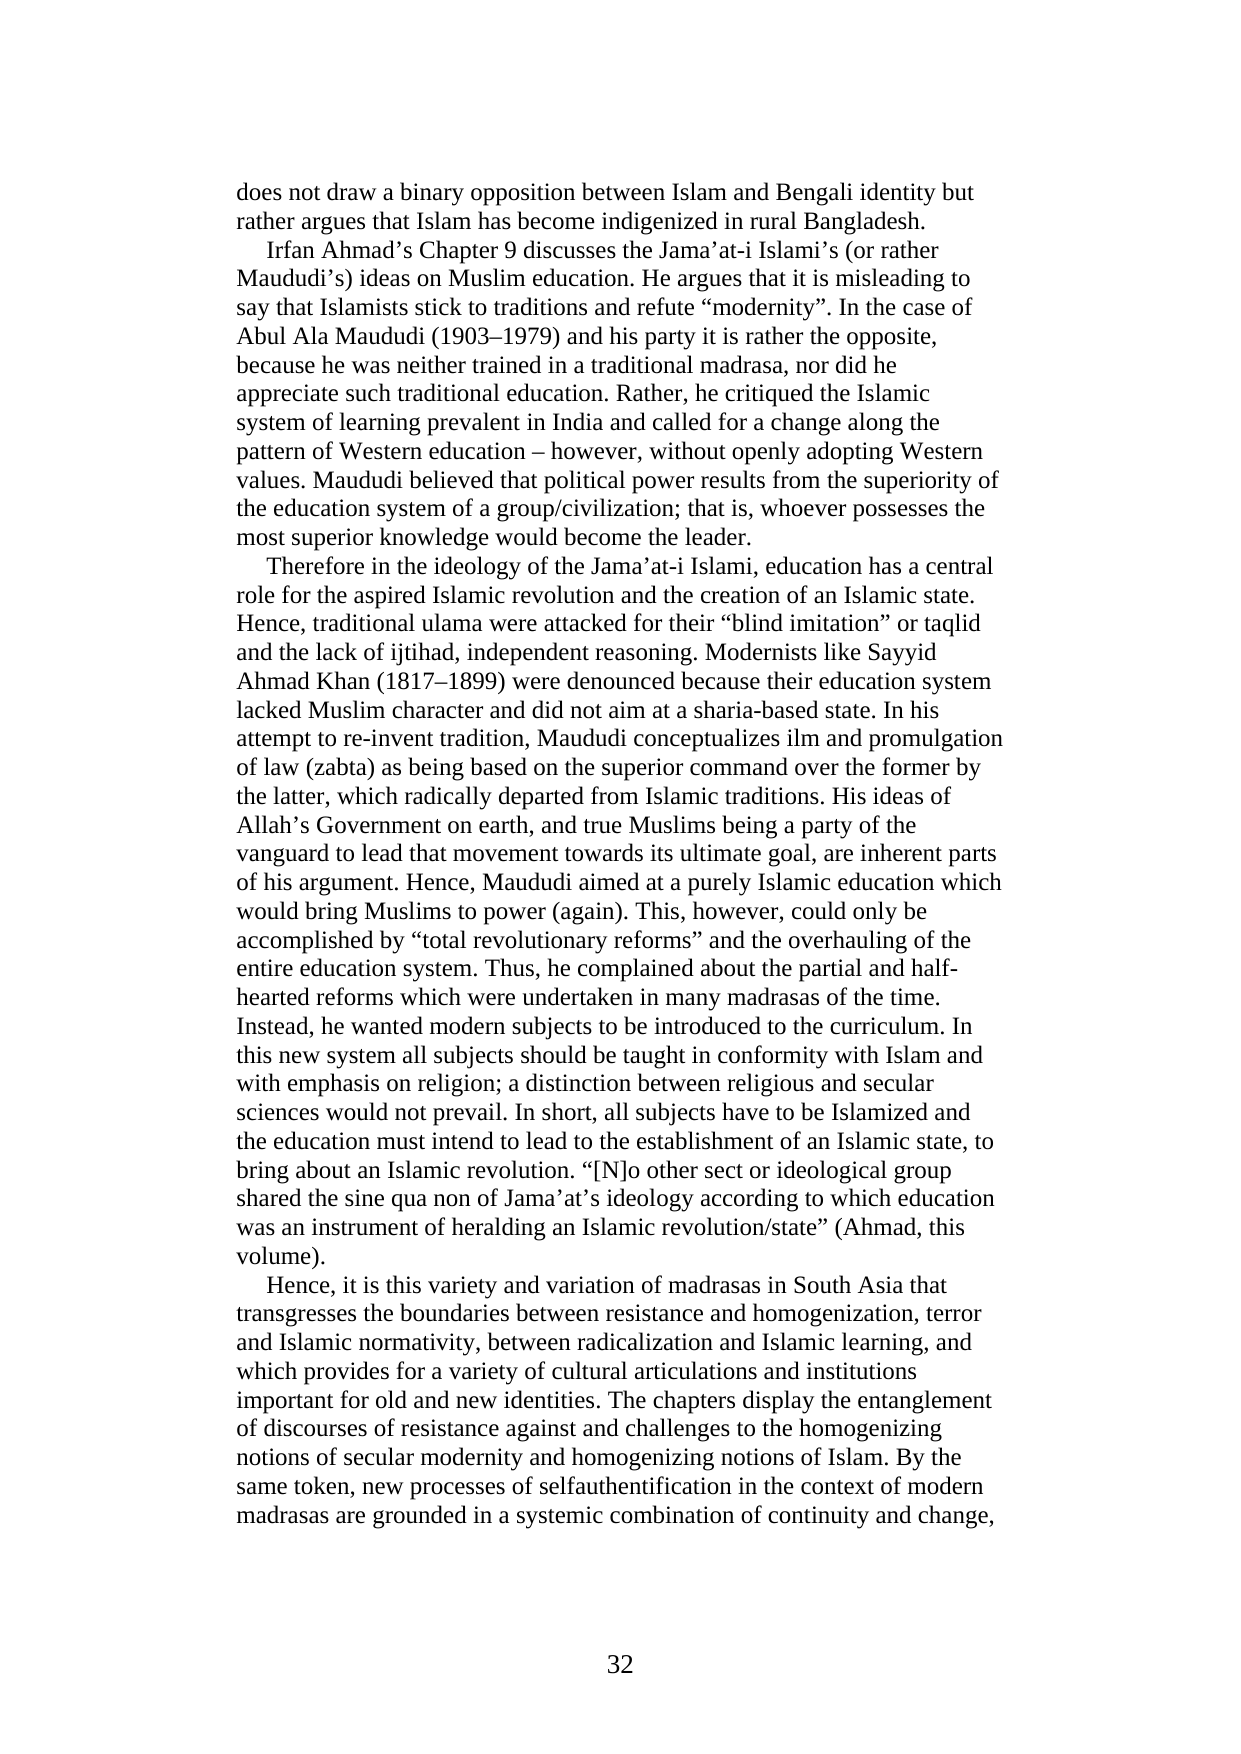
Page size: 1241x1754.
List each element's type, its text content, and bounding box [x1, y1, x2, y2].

text Therefore in the ideology of the Jama’at-i Islami, education has a central role for the aspired Islamic revolution and the creation of an Islamic state. Hence, traditional ulama were attacked for their “blind imitation” or taqlid and the lack of ijtihad, independent reasoning. Modernists like Sayyid Ahmad Khan (1817–1899) were denounced because their education system lacked Muslim character and did not aim at a sharia-based state. In his attempt to re-invent tradition, Maududi conceptualizes ilm and promulgation of law (zabta) as being based on the superior command over the former by the latter, which radically departed from Islamic traditions. His ideas of Allah’s Government on earth, and true Muslims being a party of the vanguard to lead that movement towards its ultimate goal, are inherent parts of his argument. Hence, Maududi aimed at a purely Islamic education which would bring Muslims to power (again). This, however, could only be accomplished by “total revolutionary reforms” and the overhauling of the entire education system. Thus, he complained about the partial and half-hearted reforms which were undertaken in many madrasas of the time. Instead, he wanted modern subjects to be introduced to the curriculum. In this new system all subjects should be taught in conformity with Islam and with emphasis on religion; a distinction between religious and secular sciences would not prevail. In short, all subjects have to be Islamized and the education must intend to lead to the establishment of an Islamic state, to bring about an Islamic revolution. “[N]o other sect or ideological group shared the sine qua non of Jama’at’s ideology according to which education was an instrument of heralding an Islamic revolution/state” (Ahmad, this volume). [236, 551, 1004, 1270]
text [236, 177, 1004, 235]
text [236, 1270, 1004, 1528]
text Irfan Ahmad’s Chapter 9 discusses the Jama’at-i Islami’s (or rather Maududi’s) ideas on Muslim education. He argues that it is misleading to say that Islamists stick to traditions and refute “modernity”. In the case of Abul Ala Maududi (1903–1979) and his party it is rather the opposite, because he was neither trained in a traditional madrasa, nor did he appreciate such traditional education. Rather, he critiqued the Islamic system of learning prevalent in India and called for a change along the pattern of Western education – however, without openly adopting Western values. Maududi believed that political power results from the superiority of the education system of a group/civilization; that is, whoever possesses the most superior knowledge would become the leader. [236, 235, 1004, 551]
